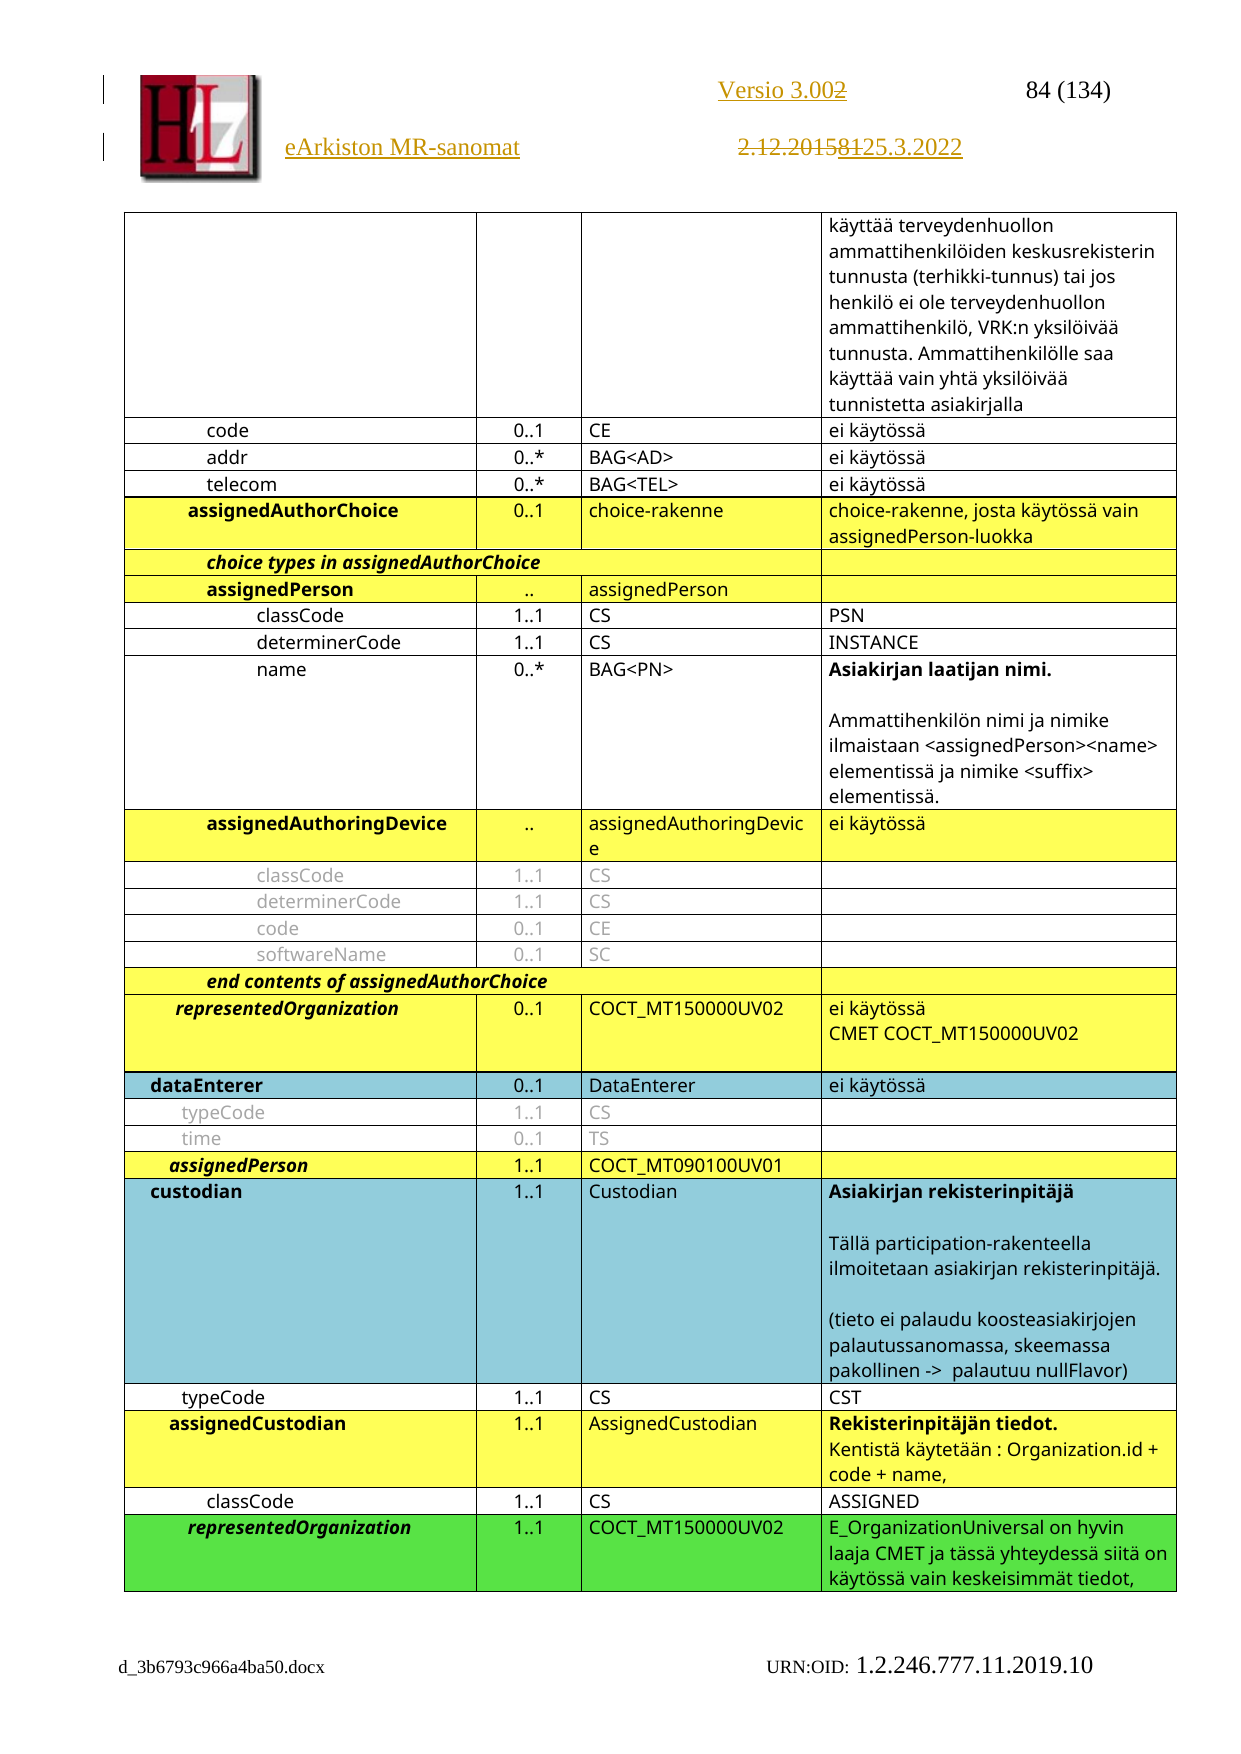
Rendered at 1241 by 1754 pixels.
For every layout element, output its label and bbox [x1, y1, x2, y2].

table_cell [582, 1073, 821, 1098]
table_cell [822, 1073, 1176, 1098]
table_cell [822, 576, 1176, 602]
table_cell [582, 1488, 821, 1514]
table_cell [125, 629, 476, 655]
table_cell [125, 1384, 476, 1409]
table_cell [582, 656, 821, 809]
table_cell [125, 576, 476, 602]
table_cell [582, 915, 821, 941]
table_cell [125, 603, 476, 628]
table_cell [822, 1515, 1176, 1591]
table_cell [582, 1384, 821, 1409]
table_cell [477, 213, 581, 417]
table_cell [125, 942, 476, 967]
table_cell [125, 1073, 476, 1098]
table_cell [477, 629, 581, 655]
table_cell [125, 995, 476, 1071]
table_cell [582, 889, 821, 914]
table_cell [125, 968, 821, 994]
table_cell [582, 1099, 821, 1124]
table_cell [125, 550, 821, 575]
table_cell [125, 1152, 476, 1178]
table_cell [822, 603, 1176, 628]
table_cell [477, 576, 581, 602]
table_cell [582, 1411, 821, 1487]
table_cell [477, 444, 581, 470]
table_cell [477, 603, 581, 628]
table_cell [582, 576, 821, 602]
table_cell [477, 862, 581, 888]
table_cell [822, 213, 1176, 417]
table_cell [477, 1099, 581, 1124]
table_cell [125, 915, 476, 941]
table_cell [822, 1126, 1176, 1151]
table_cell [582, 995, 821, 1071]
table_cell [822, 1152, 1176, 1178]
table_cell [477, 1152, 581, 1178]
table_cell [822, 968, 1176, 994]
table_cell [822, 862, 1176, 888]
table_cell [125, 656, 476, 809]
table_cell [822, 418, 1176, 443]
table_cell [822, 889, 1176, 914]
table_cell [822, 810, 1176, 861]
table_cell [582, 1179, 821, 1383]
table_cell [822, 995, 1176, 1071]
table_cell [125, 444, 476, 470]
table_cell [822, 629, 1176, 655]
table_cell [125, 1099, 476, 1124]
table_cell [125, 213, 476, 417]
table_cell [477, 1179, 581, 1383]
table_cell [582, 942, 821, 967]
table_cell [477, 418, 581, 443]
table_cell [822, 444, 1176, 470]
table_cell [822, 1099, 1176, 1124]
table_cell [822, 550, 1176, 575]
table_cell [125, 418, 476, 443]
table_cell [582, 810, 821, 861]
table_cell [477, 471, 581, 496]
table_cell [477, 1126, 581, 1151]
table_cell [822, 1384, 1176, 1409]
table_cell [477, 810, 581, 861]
picture [140, 75, 263, 183]
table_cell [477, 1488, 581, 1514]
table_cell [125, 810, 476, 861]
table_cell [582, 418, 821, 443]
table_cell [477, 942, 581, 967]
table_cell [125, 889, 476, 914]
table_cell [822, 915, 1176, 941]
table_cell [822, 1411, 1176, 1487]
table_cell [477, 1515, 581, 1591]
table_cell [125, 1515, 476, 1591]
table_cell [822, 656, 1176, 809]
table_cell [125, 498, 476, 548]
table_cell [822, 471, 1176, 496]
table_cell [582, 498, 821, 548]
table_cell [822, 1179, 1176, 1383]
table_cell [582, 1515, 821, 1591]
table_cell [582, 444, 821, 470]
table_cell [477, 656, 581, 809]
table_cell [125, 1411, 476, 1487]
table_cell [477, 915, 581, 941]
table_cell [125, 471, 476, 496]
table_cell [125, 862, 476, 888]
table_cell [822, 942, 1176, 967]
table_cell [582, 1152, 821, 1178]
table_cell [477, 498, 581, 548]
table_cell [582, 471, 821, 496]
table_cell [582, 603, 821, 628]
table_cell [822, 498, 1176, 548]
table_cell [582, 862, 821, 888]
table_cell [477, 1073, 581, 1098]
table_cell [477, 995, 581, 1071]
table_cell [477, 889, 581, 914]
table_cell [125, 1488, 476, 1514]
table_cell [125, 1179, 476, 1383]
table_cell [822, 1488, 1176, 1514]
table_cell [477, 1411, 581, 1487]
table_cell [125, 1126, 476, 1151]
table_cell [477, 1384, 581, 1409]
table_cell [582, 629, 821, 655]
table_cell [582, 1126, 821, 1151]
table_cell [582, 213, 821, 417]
